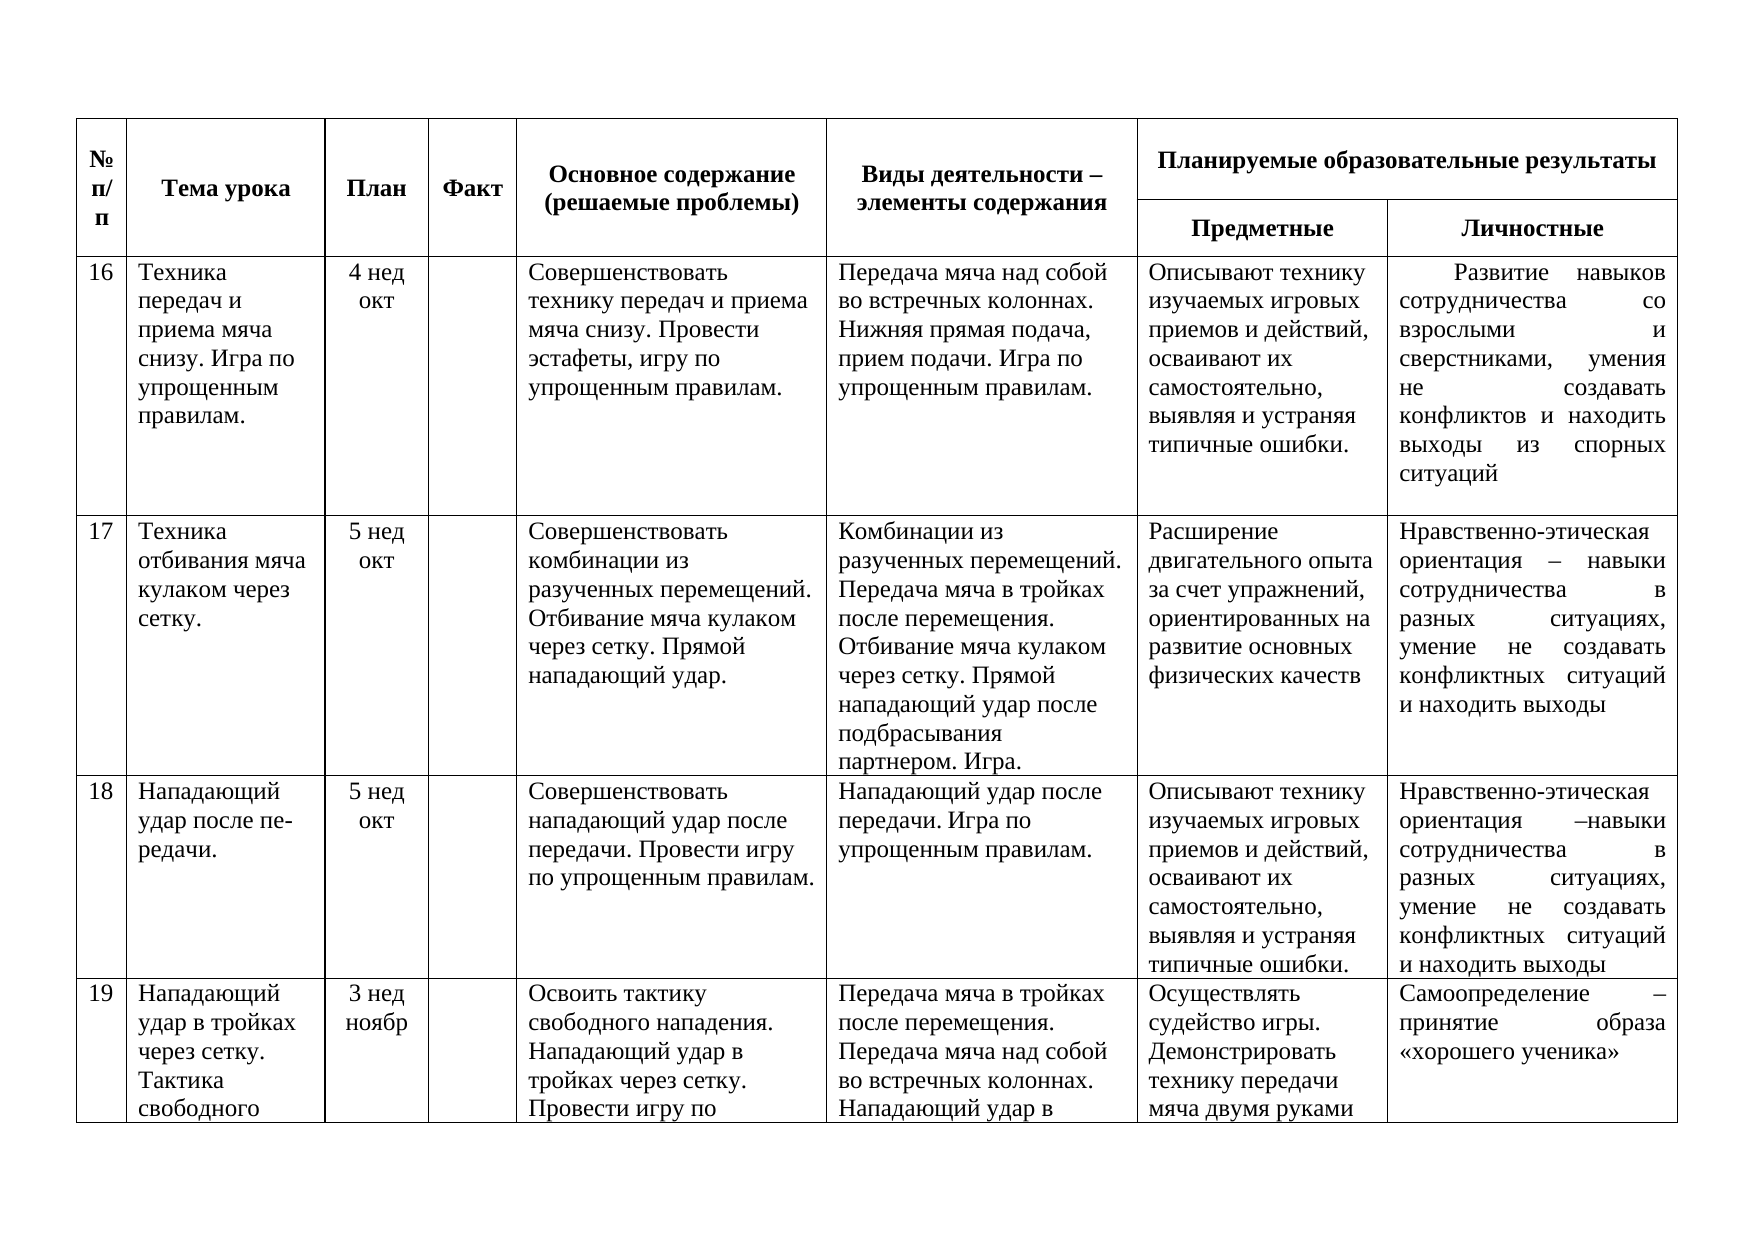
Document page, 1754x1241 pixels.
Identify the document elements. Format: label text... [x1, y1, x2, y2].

table_cell Освоить тактику свободного нападения. Нападающий удар в тройках через сетку. Провести игру по упрощенным правилам. [517, 979, 826, 1122]
table_cell Техника передач и приема мяча снизу. Игра по упрощенным правилам. [127, 257, 324, 515]
table_cell 4 нед окт [326, 257, 428, 515]
table_cell Нападающий удар после передачи. Игра по упрощенным правилам. [827, 776, 1137, 977]
table_cell Предметные [1138, 200, 1387, 256]
table_cell Самоопределение – принятие образа «хорошего ученика» [1388, 979, 1677, 1122]
table_header Планируемые образовательные результаты [1138, 119, 1677, 199]
table_cell 5 нед окт [326, 516, 428, 775]
table_cell [429, 257, 516, 515]
table_header Тема урока [127, 119, 324, 256]
table_cell 16 [77, 257, 126, 515]
table_cell 17 [77, 516, 126, 775]
table_cell Личностные [1388, 200, 1677, 256]
table_header Виды деятельности – элементы содержания [827, 119, 1137, 256]
table_cell Совершенствовать нападающий удар после передачи. Провести игру по упрощенным правилам. [517, 776, 826, 977]
table_cell Нравственно-этическая ориентация – навыки сотрудничества в разных ситуациях, умение не создавать конфликтных ситуаций и находить выходы [1388, 516, 1677, 775]
table_cell 5 нед окт [326, 776, 428, 977]
table_cell Осуществлять судейство игры. Демонстрировать технику передачи мяча двумя руками сверху. [1138, 979, 1387, 1122]
table_cell Совершенствовать технику передач и приема мяча снизу. Провести эстафеты, игру по упрощенным правилам. [517, 257, 826, 515]
table_cell Нравственно-этическая ориентация –навыки сотрудничества в разных ситуациях, умение не создавать конфликтных ситуаций и находить выходы [1388, 776, 1677, 977]
table_cell Нападающий удар после передачи. [127, 776, 324, 977]
table_header Факт [429, 119, 516, 256]
table_cell Совершенствовать комбинации из разученных перемещений. Отбивание мяча кулаком через сетку. Прямой нападающий удар. [517, 516, 826, 775]
table_cell [429, 979, 516, 1122]
table_cell 19 [77, 979, 126, 1122]
table_cell [429, 516, 516, 775]
table_cell Описывают технику изучаемых игровых приемов и действий, осваивают их самостоятельно, выявляя и устраняя типичные ошибки. [1138, 257, 1387, 515]
table_cell Описывают технику изучаемых игровых приемов и действий, осваивают их самостоятельно, выявляя и устраняя типичные ошибки. [1138, 776, 1387, 977]
table_cell Комбинации из разученных перемещений. Передача мяча в тройках после перемещения. Отбивание мяча кулаком через сетку. Прямой нападающий удар после подбрасывания партнером. Игра. [827, 516, 1137, 775]
table_cell 3 нед ноябр [326, 979, 428, 1122]
table_cell 18 [77, 776, 126, 977]
table_cell Техника отбивания мяча кулаком через сетку. [127, 516, 324, 775]
table_cell Нападающий удар в тройках через сетку. Тактика свободного нападения. [127, 979, 324, 1122]
table_header Основное содержание (решаемые проблемы) [517, 119, 826, 256]
table_cell Расширение двигательного опыта за счет упражнений, ориентированных на развитие основных физических качеств [1138, 516, 1387, 775]
table_cell Развитие навыков сотрудничества со взрослыми и сверстниками, умения не создавать конфликтов и находить выходы из спорных ситуаций [1388, 257, 1677, 515]
table_header № п/п [77, 119, 126, 256]
table_cell [429, 776, 516, 977]
table_header План [326, 119, 428, 256]
table_cell Передача мяча над собой во встречных колоннах. Нижняя прямая подача, прием подачи. Игра по упрощенным правилам. [827, 257, 1137, 515]
